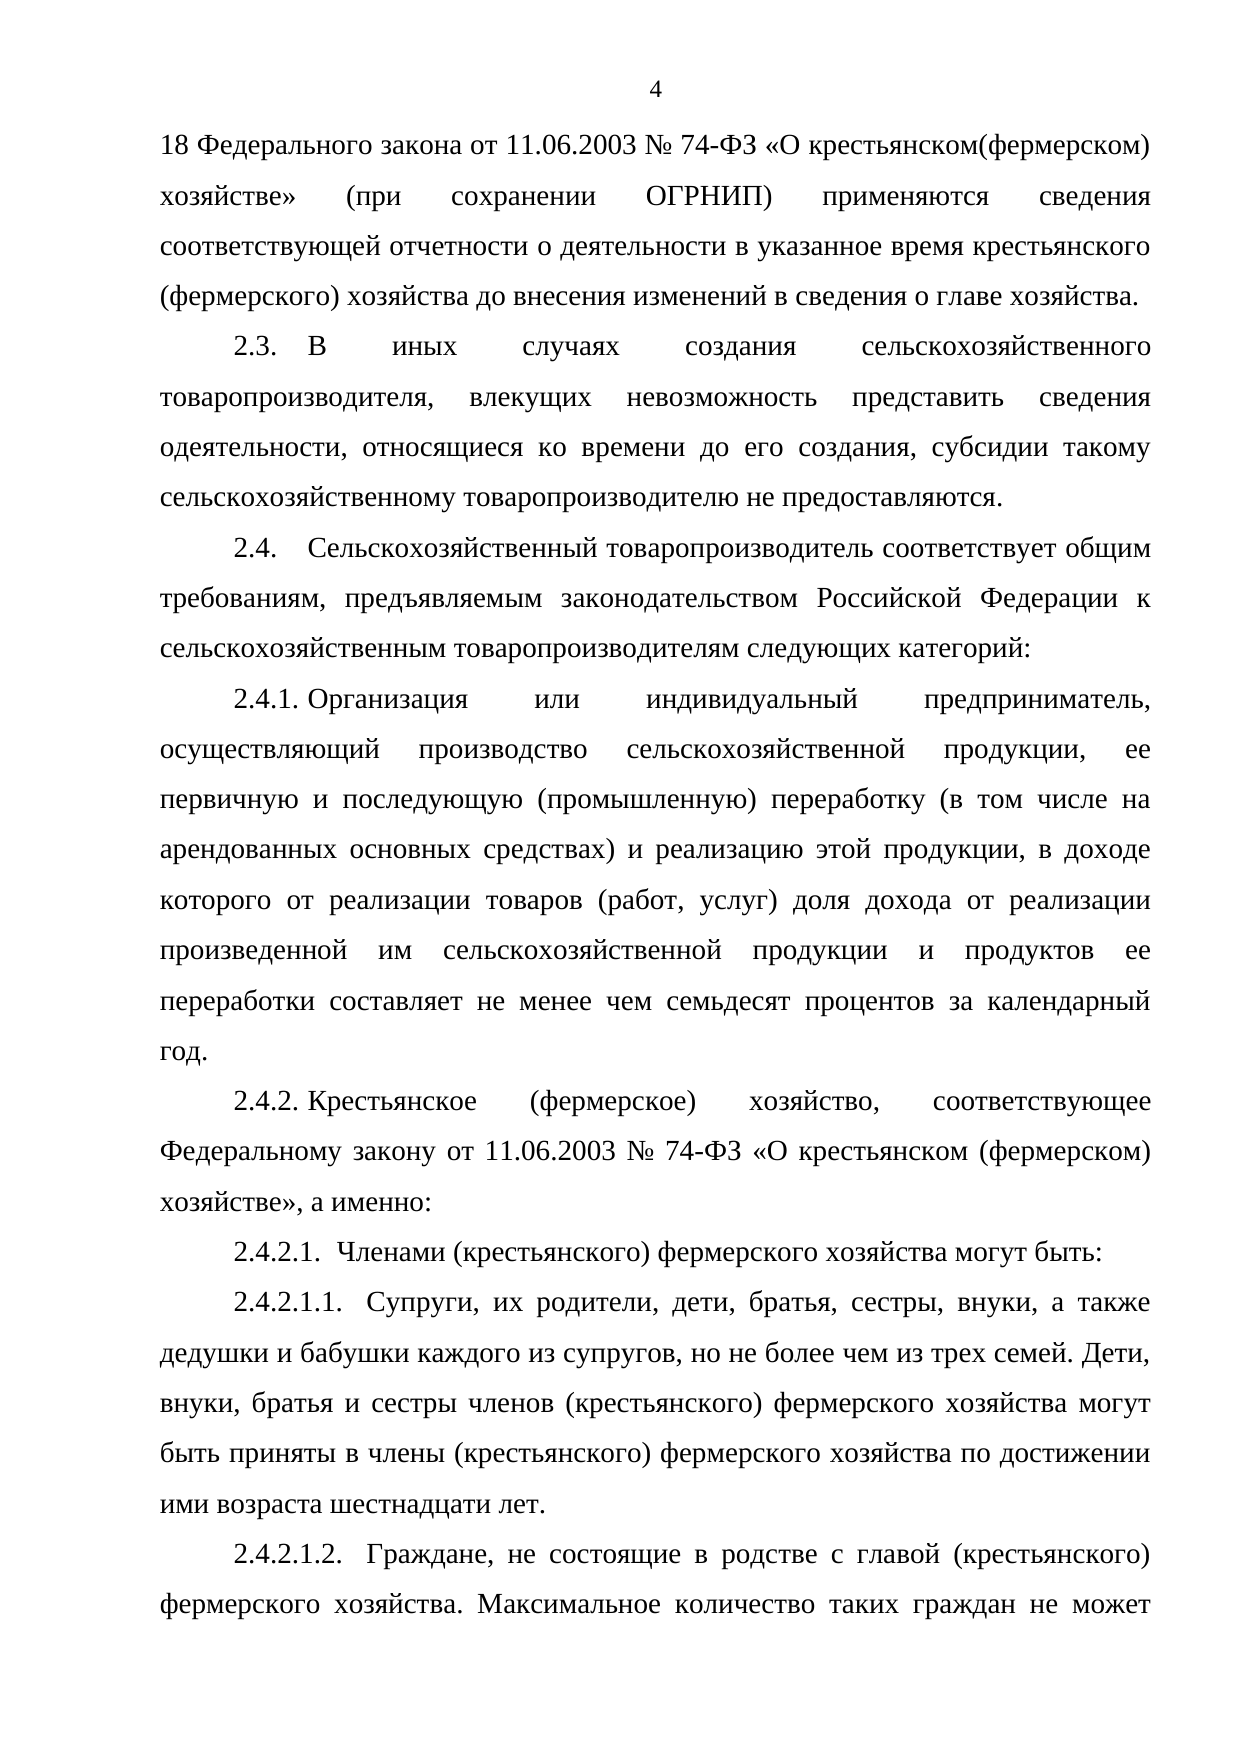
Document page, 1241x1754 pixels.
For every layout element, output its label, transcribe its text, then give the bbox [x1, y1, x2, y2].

list Организация или индивидуальный предприниматель, осуществляющий производство сельскохозяйственной продукции, ее первичную и последующую (промышленную) переработку (в том числе на арендованных основных средствах) и реализацию этой продукции, в доходе которого от реализации товаров (работ, услуг) доля дохода от реализации произведенной им сельскохозяйственной продукции и продуктов ее переработки составляет не менее чем семьдесят процентов за календарный год. [159, 681, 1152, 1066]
list Супруги, их родители, дети, братья, сестры, внуки, а также дедушки и бабушки каждого из супругов, но не более чем из трех семей. Дети, внуки, братья и сестры членов (крестьянского) фермерского хозяйства могут быть приняты в члены (крестьянского) фермерского хозяйства по достижении ими возраста шестнадцати лет. [159, 1284, 1152, 1519]
list Крестьянское (фермерское) хозяйство, соответствующее Федеральному закону от 11.06.2003 № 74-ФЗ «О крестьянском (фермерском) хозяйстве», а именно: [159, 1083, 1152, 1217]
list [159, 1536, 1152, 1620]
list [159, 127, 1152, 312]
list Сельскохозяйственный товаропроизводитель соответствует общим требованиям, предъявляемым законодательством Российской Федерации к сельскохозяйственным товаропроизводителям следующих категорий: [159, 530, 1152, 664]
list В иных случаях создания сельскохозяйственного товаропроизводителя, влекущих невозможность представить сведения одеятельности, относящиеся ко времени до его создания, субсидии такому сельскохозяйственному товаропроизводителю не предоставляются. [159, 328, 1152, 513]
list Членами (крестьянского) фермерского хозяйства могут быть: [159, 1234, 1152, 1268]
